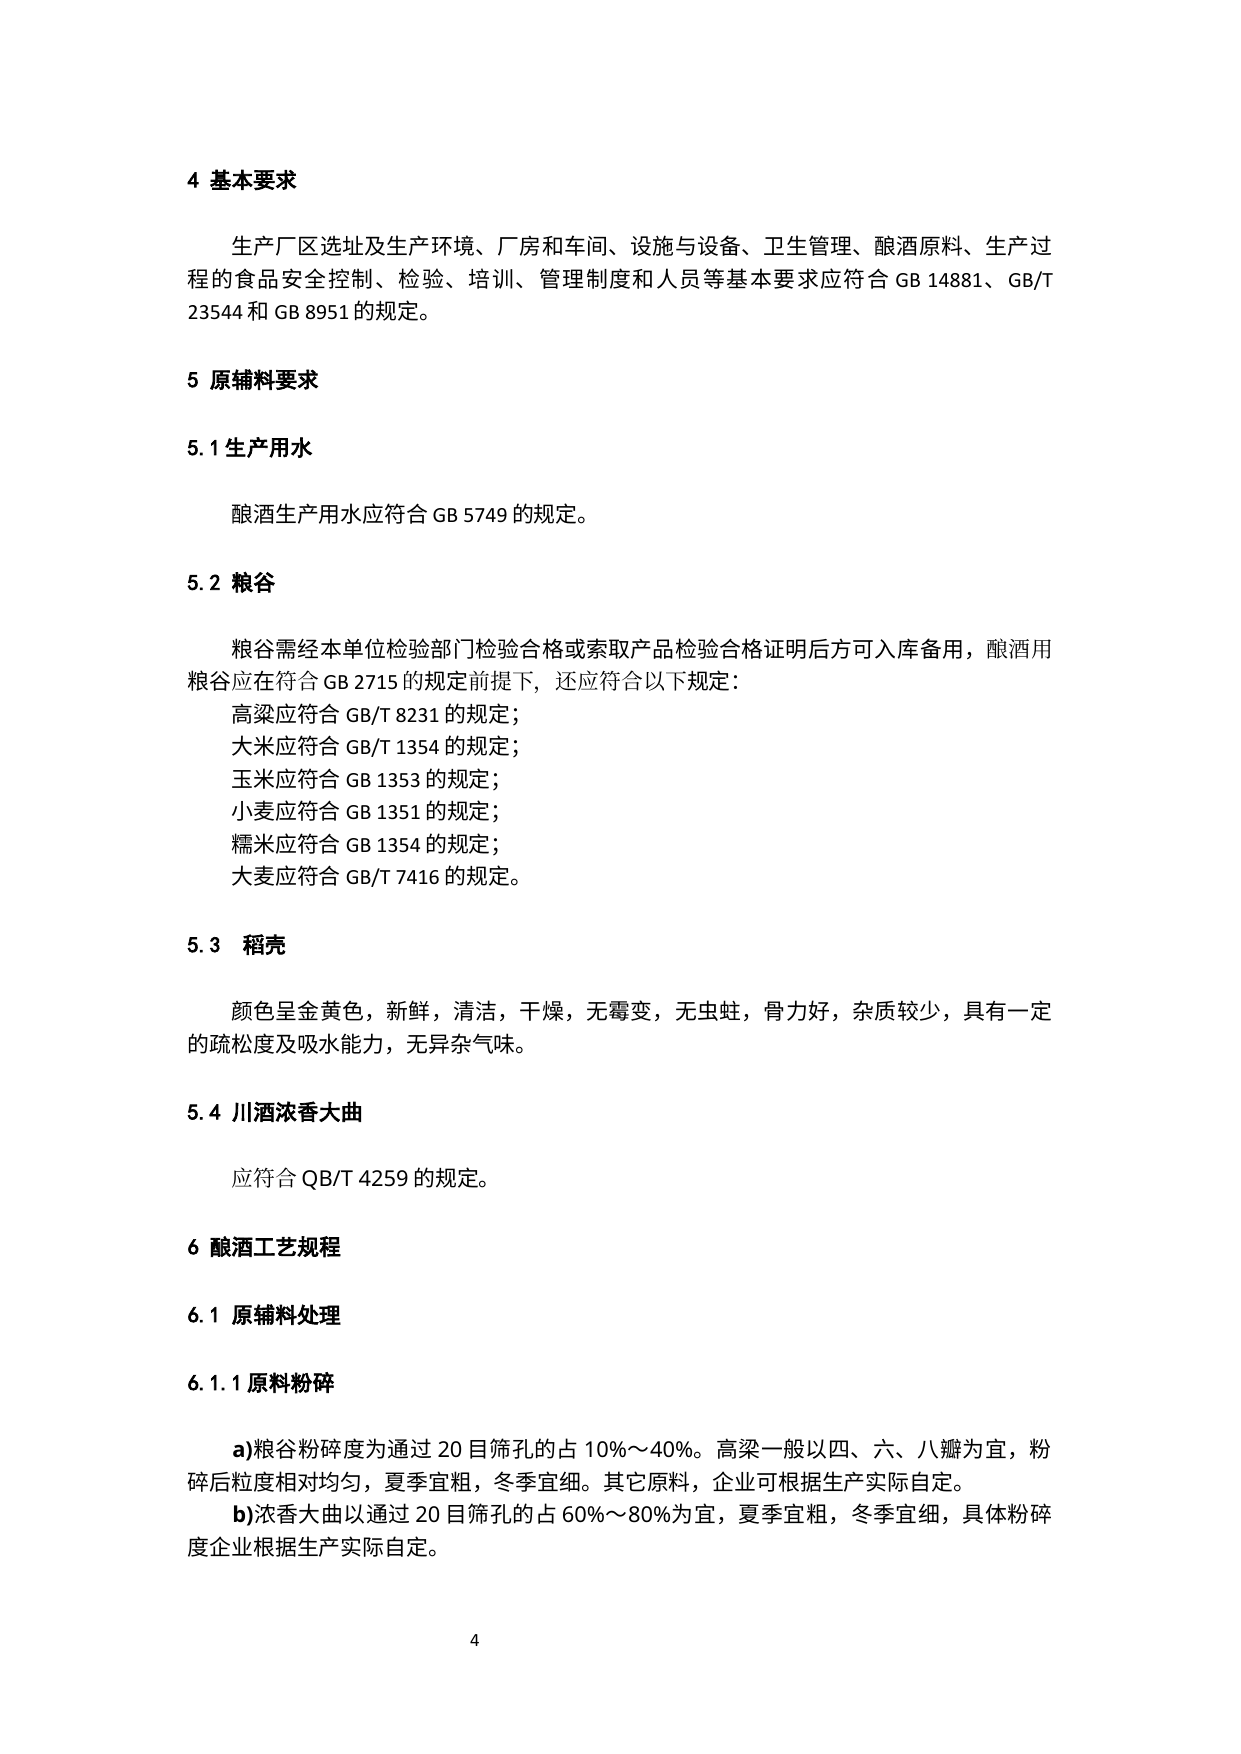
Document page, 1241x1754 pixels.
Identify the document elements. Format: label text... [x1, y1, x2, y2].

subtitle 4 基本要求 [187, 162, 1053, 194]
subtitle 6.1.1原料粉碎 [187, 1365, 1053, 1397]
text 糯米应符合 GB 1354的规定； [187, 826, 1053, 859]
text 大米应符合 GB/T 1354的规定； [187, 729, 1053, 761]
subtitle 5.4 川酒浓香大曲 [187, 1094, 1053, 1127]
text 玉米应符合 GB 1353的规定； [187, 761, 1053, 794]
text a)粮谷粉碎度为通过20目筛孔的占10%～40%。高梁一般以四、六、八瓣为宜，粉碎后粒度相对均匀，夏季宜粗，冬季宜细。其它原料，企业可根据生产实际自定。 [187, 1432, 1053, 1497]
subtitle 6.1 原辅料处理 [187, 1297, 1053, 1329]
text 粮谷需经本单位检验部门检验合格或索取产品检验合格证明后方可入库备用，酿酒用粮谷应在符合GB 2715的规定前提下，还应符合以下规定： [187, 631, 1053, 696]
subtitle 5 原辅料要求 [187, 362, 1053, 394]
text 高粱应符合 GB/T 8231的规定； [187, 696, 1053, 729]
text 大麦应符合 GB/T 7416的规定。 [187, 859, 1053, 891]
text 生产厂区选址及生产环境、厂房和车间、设施与设备、卫生管理、酿酒原料、生产过程的食品安全控制、检验、培训、管理制度和人员等基本要求应符合GB 14881、GB/T 23544和 GB 8951的规定。 [187, 229, 1053, 326]
text 酿酒生产用水应符合GB 5749的规定。 [187, 497, 1053, 529]
subtitle 5.2 粮谷 [187, 564, 1053, 597]
text 颜色呈金黄色，新鲜，清洁，干燥，无霉变，无虫蛀，骨力好，杂质较少，具有一定的疏松度及吸水能力，无异杂气味。 [187, 994, 1053, 1059]
subtitle 5.3 稻壳 [187, 927, 1053, 959]
text 小麦应符合 GB 1351的规定； [187, 794, 1053, 826]
subtitle 5.1生产用水 [187, 430, 1053, 462]
text b)浓香大曲以通过20目筛孔的占60%～80%为宜，夏季宜粗，冬季宜细，具体粉碎度企业根据生产实际自定。 [187, 1497, 1053, 1562]
subtitle 6 酿酒工艺规程 [187, 1229, 1053, 1261]
text 应符合QB/T 4259的规定。 [187, 1161, 1053, 1193]
